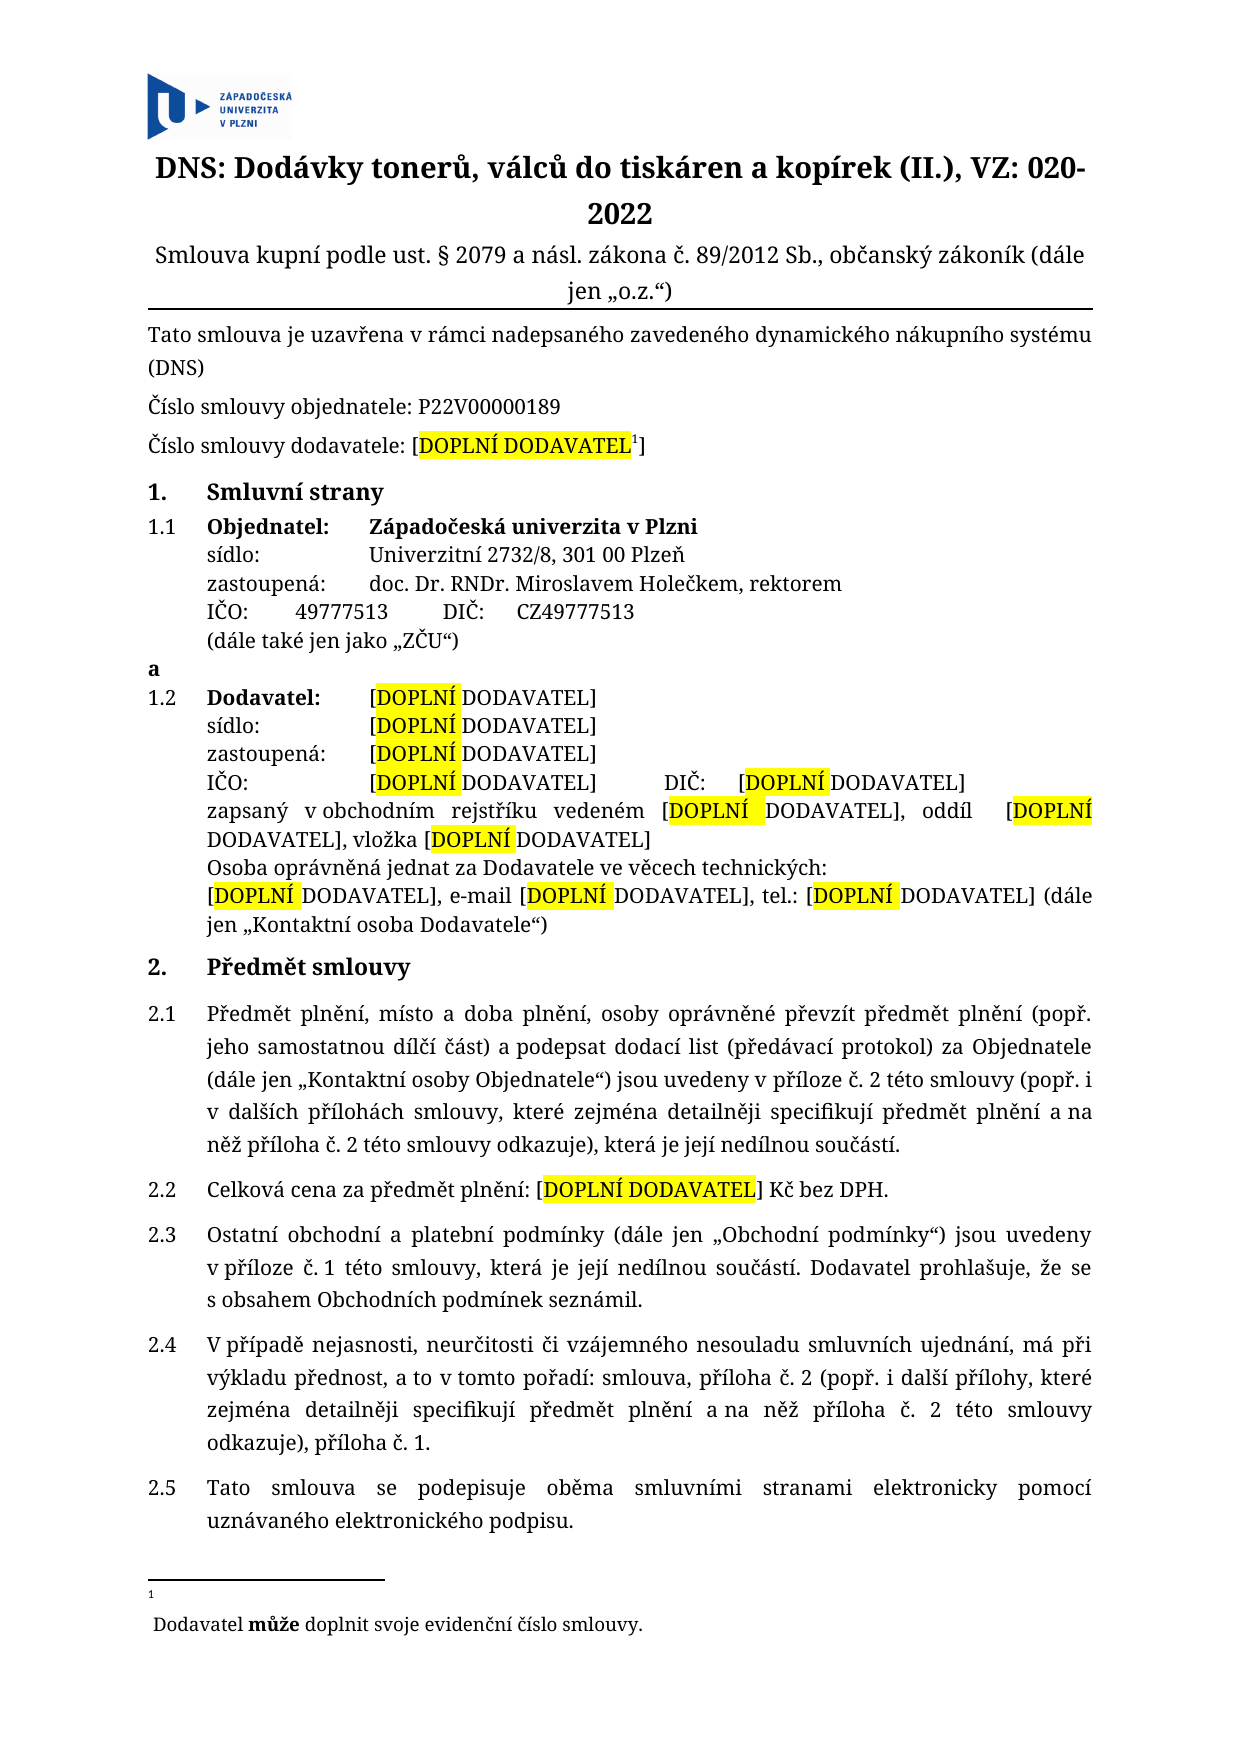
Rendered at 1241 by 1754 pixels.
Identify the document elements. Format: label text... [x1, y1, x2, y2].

list Dodavatel: [DOPLNÍ DODAVATEL] [461, 683, 1093, 711]
list Celková cena za předmět plnění: [DOPLNÍ DODAVATEL] Kč bez DPH. [148, 1175, 543, 1203]
text sídlo: [DOPLNÍ DODAVATEL] [207, 711, 376, 739]
text a [148, 654, 1093, 683]
text zapsaný v obchodním rejstříku vedeném [DOPLNÍ DODAVATEL], oddíl [DOPLNÍ DODAVATEL], vložka [DOPLNÍ DODAVATEL] [207, 796, 1093, 853]
text sídlo: Univerzitní 2732/8, 301 00 Plzeň [207, 540, 1093, 569]
list Tato smlouva se podepisuje oběma smluvními stranami elektronicky pomocí uznávaného elektronického podpisu. [148, 1473, 1093, 1534]
list Celková cena za předmět plnění: [DOPLNÍ DODAVATEL] Kč bez DPH. [756, 1175, 1093, 1203]
text [DOPLNÍ DODAVATEL], e-mail [DOPLNÍ DODAVATEL], tel.: [DOPLNÍ DODAVATEL] (dále jen „Kontaktní osoba Dodavatele“) [207, 882, 1093, 938]
list Ostatní obchodní a platební podmínky (dále jen „Obchodní podmínky“) jsou uvedeny v příloze č. 1 této smlouvy, která je její nedílnou součástí. Dodavatel prohlašuje, že se s obsahem Obchodních podmínek seznámil. [148, 1220, 1093, 1314]
text zastoupená: doc. Dr. RNDr. Miroslavem Holečkem, rektorem [207, 569, 1093, 597]
text Osoba oprávněná jednat za Dodavatele ve věcech technických: [207, 853, 1093, 882]
text Tato smlouva je uzavřena v rámci nadepsaného zavedeného dynamického nákupního systému (DNS) [148, 321, 1093, 382]
list Dodavatel: [DOPLNÍ DODAVATEL] [148, 683, 376, 711]
list Předmět smlouvy [148, 951, 1093, 982]
text Smlouva kupní podle ust. § 2079 a násl. zákona č. 89/2012 Sb., občanský zákoník (dále jen „o.z.“) [148, 239, 1093, 308]
text IČO: [DOPLNÍ DODAVATEL] DIČ: [DOPLNÍ DODAVATEL] [461, 768, 745, 796]
list Objednatel: Západočeská univerzita v Plzni [148, 512, 1093, 540]
picture [147, 73, 292, 140]
text Číslo smlouvy dodavatele: [DOPLNÍ DODAVATEL] [631, 431, 1093, 459]
text zastoupená: [DOPLNÍ DODAVATEL] [207, 739, 1093, 768]
text (dále také jen jako „ZČU“) [207, 626, 1093, 654]
text Číslo smlouvy objednatele: P22V00000189 [148, 392, 1093, 421]
text IČO: [DOPLNÍ DODAVATEL] DIČ: [DOPLNÍ DODAVATEL] [207, 768, 376, 796]
text IČO: 49777513 DIČ: CZ49777513 [207, 597, 1093, 626]
list Předmět plnění, místo a doba plnění, osoby oprávněné převzít předmět plnění (popř. jeho samostatnou dílčí část) a podepsat dodací list (předávací protokol) za Objednatele (dále jen „Kontaktní osoby Objednatele“) jsou uvedeny v příloze č. 2 této smlouvy (popř. i v dalších přílohách smlouvy, které zejména detailněji specifikují předmět plnění a na něž příloha č. 2 této smlouvy odkazuje), která je její nedílnou součástí. [148, 999, 1093, 1158]
list V případě nejasnosti, neurčitosti či vzájemného nesouladu smluvních ujednání, má při výkladu přednost, a to v tomto pořadí: smlouva, příloha č. 2 (popř. i další přílohy, které zejména detailněji specifikují předmět plnění a na něž příloha č. 2 této smlouvy odkazuje), příloha č. 1. [148, 1330, 1093, 1457]
list Smluvní strany [148, 476, 1093, 507]
text Číslo smlouvy dodavatele: [DOPLNÍ DODAVATEL] [148, 431, 419, 459]
text DNS: Dodávky tonerů, válců do tiskáren a kopírek (II.), VZ: 020-2022 [148, 148, 1093, 233]
text sídlo: [DOPLNÍ DODAVATEL] [461, 711, 1093, 739]
text IČO: [DOPLNÍ DODAVATEL] DIČ: [DOPLNÍ DODAVATEL] [830, 768, 1093, 796]
